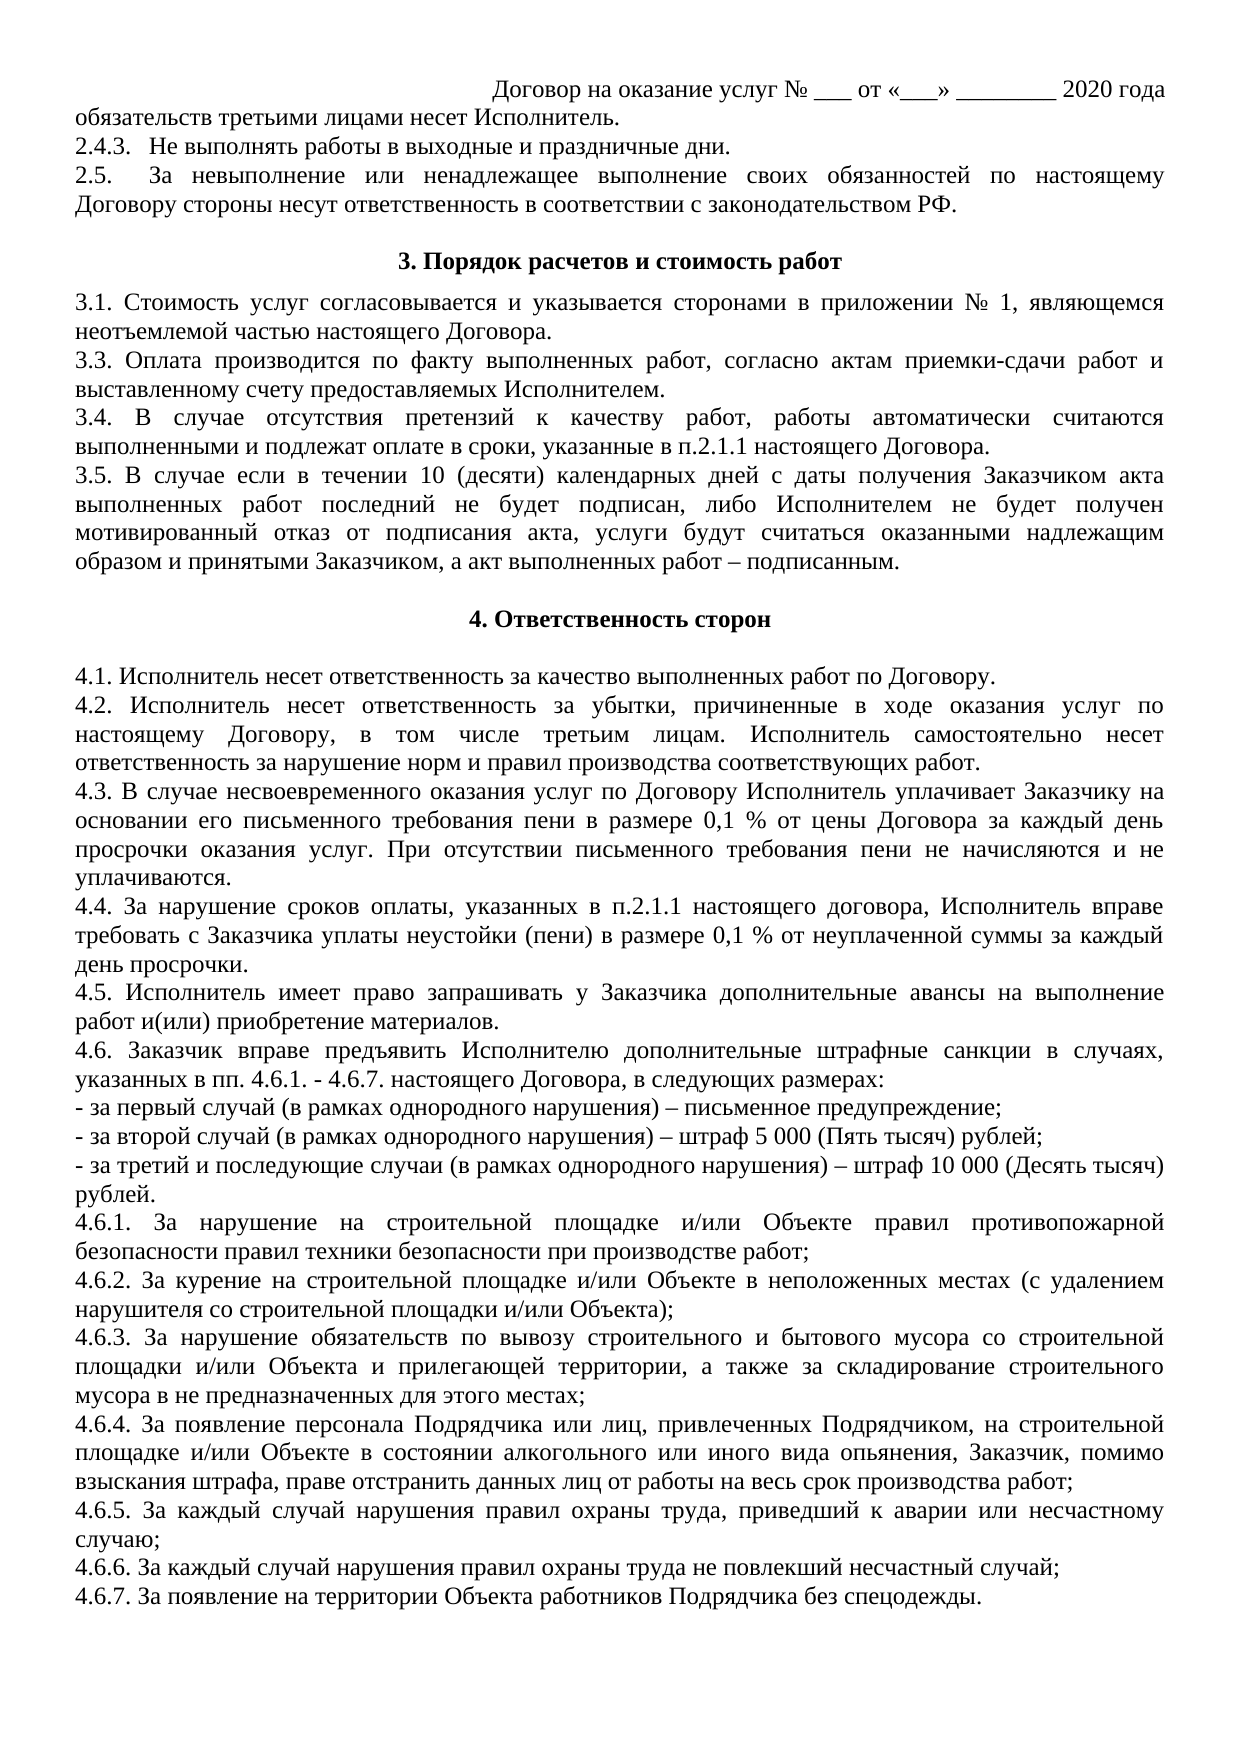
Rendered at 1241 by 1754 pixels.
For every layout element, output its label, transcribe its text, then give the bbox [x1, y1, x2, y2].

text - за второй случай (в рамках однородного нарушения) – штраф 5 000 (Пять тысяч) рублей; [75, 1121, 1165, 1150]
text 4.6. Заказчик вправе предъявить Исполнителю дополнительные штрафные санкции в случаях, указанных в пп. 4.6.1. - 4.6.7. настоящего Договора, в следующих размерах: [75, 1035, 1165, 1092]
text 4.5. Исполнитель имеет право запрашивать у Заказчика дополнительные авансы на выполнение работ и(или) приобретение материалов. [75, 977, 1165, 1035]
text 3.4. В случае отсутствия претензий к качеству работ, работы автоматически считаются выполненными и подлежат оплате в сроки, указанные в п.2.1.1 настоящего Договора. [75, 402, 1165, 460]
text 4.2. Исполнитель несет ответственность за убытки, причиненные в ходе оказания услуг по настоящему Договору, в том числе третьим лицам. Исполнитель самостоятельно несет ответственность за нарушение норм и правил производства соответствующих работ. [75, 690, 1165, 776]
text 4.6.3. За нарушение обязательств по вывозу строительного и бытового мусора со строительной площадки и/или Объекта и прилегающей территории, а также за складирование строительного мусора в не предназначенных для этого местах; [75, 1322, 1165, 1409]
text 3.5. В случае если в течении 10 (десяти) календарных дней с даты получения Заказчиком акта выполненных работ последний не будет подписан, либо Исполнителем не будет получен мотивированный отказ от подписания акта, услуги будут считаться оказанными надлежащим образом и принятыми Заказчиком, а акт выполненных работ – подписанным. [75, 460, 1165, 575]
list За невыполнение или ненадлежащее выполнение своих обязанностей по настоящему Договору стороны несут ответственность в соответствии с законодательством РФ. [75, 160, 1165, 217]
text 4.6.7. За появление на территории Объекта работников Подрядчика без спецодежды. [75, 1581, 1165, 1610]
text 4.1. Исполнитель несет ответственность за качество выполненных работ по Договору. [75, 661, 1165, 690]
text - за третий и последующие случаи (в рамках однородного нарушения) – штраф 10 000 (Десять тысяч) рублей. [75, 1150, 1165, 1207]
text 4.6.6. За каждый случай нарушения правил охраны труда не повлекший несчастный случай; [75, 1552, 1165, 1581]
text 4.6.4. За появление персонала Подрядчика или лиц, привлеченных Подрядчиком, на строительной площадке и/или Объекте в состоянии алкогольного или иного вида опьянения, Заказчик, помимо взыскания штрафа, праве отстранить данных лиц от работы на весь срок производства работ; [75, 1409, 1165, 1495]
text 4.6.2. За курение на строительной площадке и/или Объекте в неположенных местах (с удалением нарушителя со строительной площадки и/или Объекта); [75, 1265, 1165, 1322]
text 4.4. За нарушение сроков оплаты, указанных в п.2.1.1 настоящего договора, Исполнитель вправе требовать с Заказчика уплаты неустойки (пени) в размере 0,1 % от неуплаченной суммы за каждый день просрочки. [75, 891, 1165, 977]
text 3. Порядок расчетов и стоимость работ [75, 246, 1165, 275]
text 4.6.1. За нарушение на строительной площадке и/или Объекте правил противопожарной безопасности правил техники безопасности при производстве работ; [75, 1207, 1165, 1265]
text 4. Ответственность сторон [75, 604, 1165, 632]
text - за первый случай (в рамках однородного нарушения) – письменное предупреждение; [75, 1092, 1165, 1121]
list Не выполнять работы в выходные и праздничные дни. [75, 131, 1165, 160]
text 3.1. Стоимость услуг согласовывается и указывается сторонами в приложении № 1, являющемся неотъемлемой частью настоящего Договора. [75, 287, 1165, 345]
text 3.3. Оплата производится по факту выполненных работ, согласно актам приемки-сдачи работ и выставленному счету предоставляемых Исполнителем. [75, 345, 1165, 402]
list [75, 102, 1165, 131]
text 4.6.5. За каждый случай нарушения правил охраны труда, приведший к аварии или несчастному случаю; [75, 1495, 1165, 1552]
text 4.3. В случае несвоевременного оказания услуг по Договору Исполнитель уплачивает Заказчику на основании его письменного требования пени в размере 0,1 % от цены Договора за каждый день просрочки оказания услуг. При отсутствии письменного требования пени не начисляются и не уплачиваются. [75, 776, 1165, 891]
